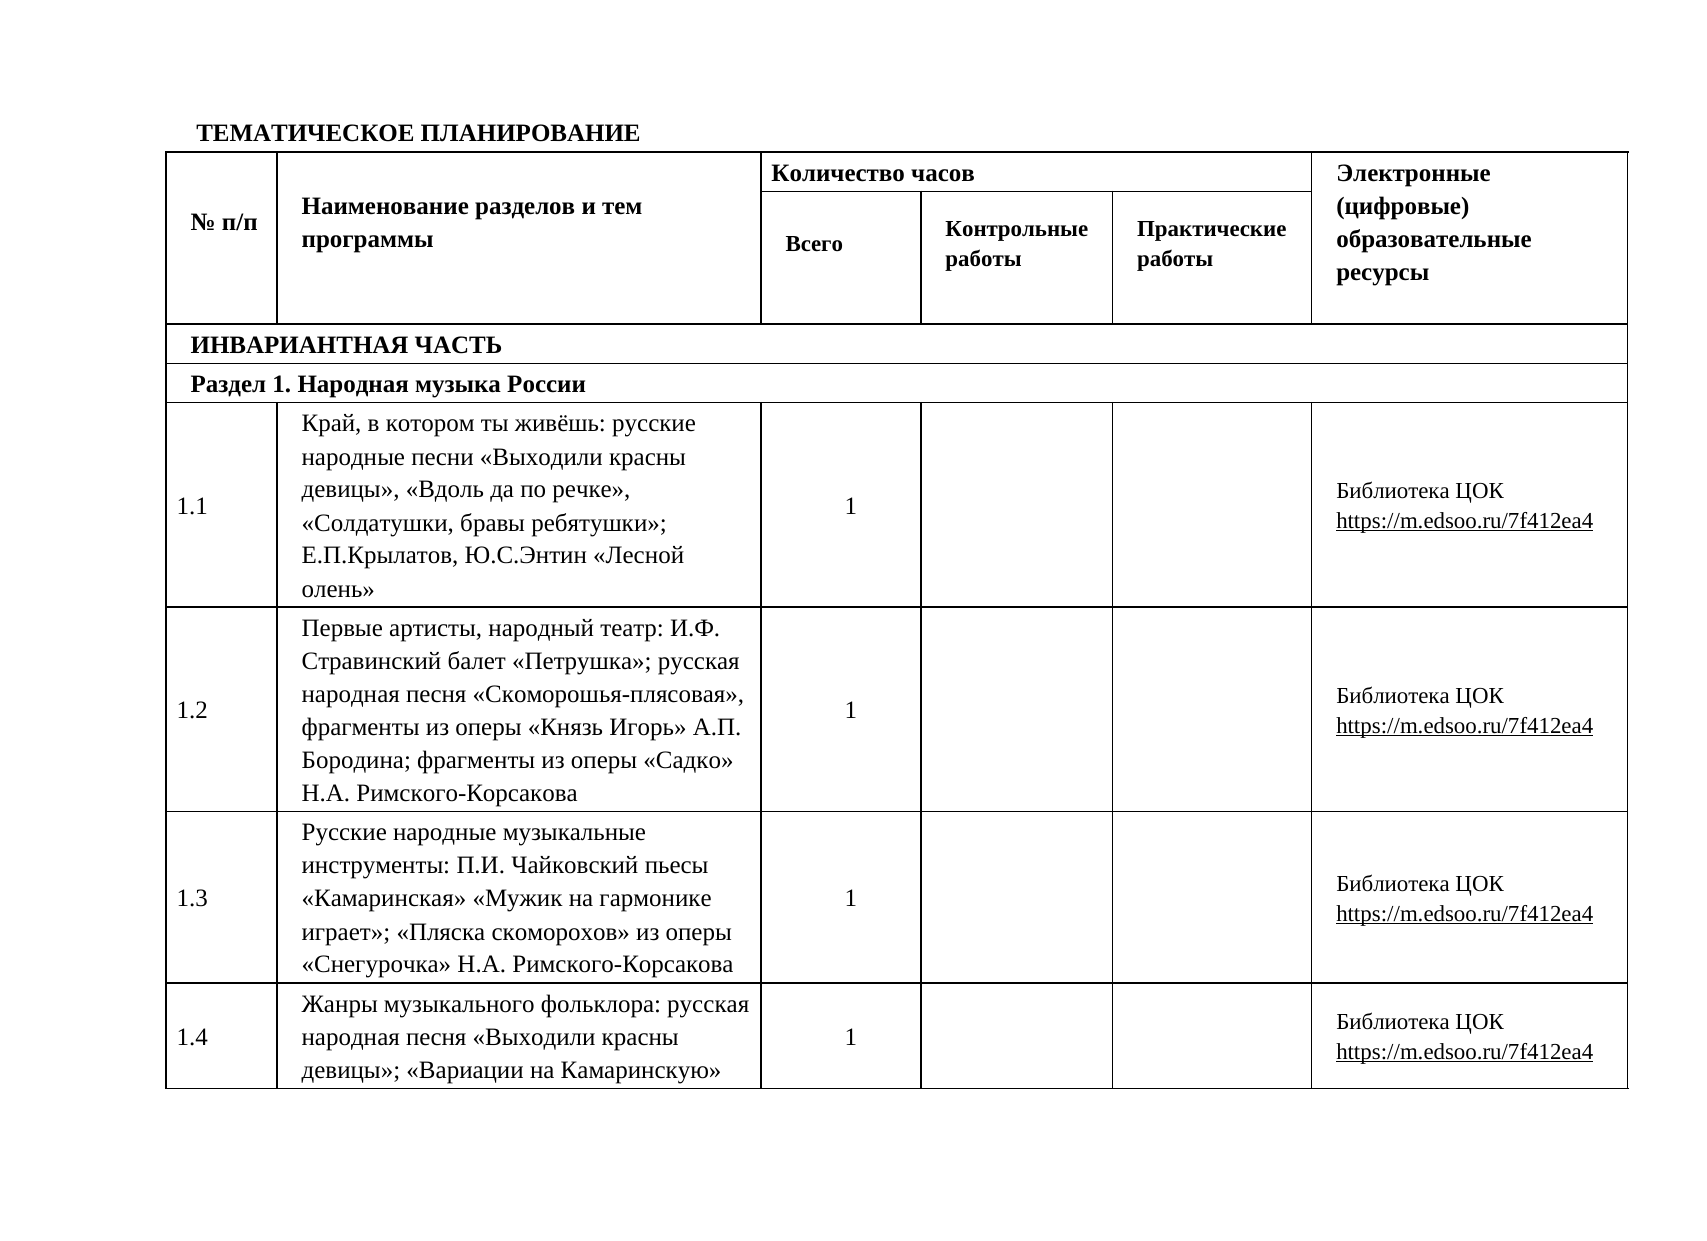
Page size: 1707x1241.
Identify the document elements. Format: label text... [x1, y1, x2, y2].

table_cell [1113, 403, 1311, 606]
table_cell Первые артисты, народный театр: И.Ф. Стравинский балет «Петрушка»; русская народная песня «Скоморошья-плясовая», фрагменты из оперы «Князь Игорь» А.П. Бородина; фрагменты из оперы «Садко» Н.А. Римского-Корсакова [278, 608, 760, 811]
table_cell [922, 403, 1112, 606]
table_cell Практические работы [1113, 192, 1311, 323]
table_header Количество часов [762, 153, 1311, 191]
table_cell [1113, 984, 1311, 1088]
table_cell 1 [762, 403, 920, 606]
table_cell Библиотека ЦОК https://m.edsoo.ru/7f412ea4 [1312, 608, 1627, 811]
table_cell [1113, 608, 1311, 811]
table_cell 1.1 [167, 403, 276, 606]
table_cell 1 [762, 984, 920, 1088]
table_cell Всего [762, 192, 920, 323]
table_cell [922, 608, 1112, 811]
table_cell [1113, 812, 1311, 982]
table_cell Край, в котором ты живёшь: русские народные песни «Выходили красны девицы», «Вдоль да по речке», «Солдатушки, бравы ребятушки»; Е.П.Крылатов, Ю.С.Энтин «Лесной олень» [278, 403, 760, 606]
table_header № п/п [167, 153, 276, 323]
table_cell Библиотека ЦОК https://m.edsoo.ru/7f412ea4 [1312, 403, 1627, 606]
table_cell 1 [762, 608, 920, 811]
table_cell 1.3 [167, 812, 276, 982]
table_header Электронные (цифровые) образовательные ресурсы [1312, 153, 1627, 323]
text ТЕМАТИЧЕСКОЕ ПЛАНИРОВАНИЕ [190, 118, 1618, 147]
table_cell ИНВАРИАНТНАЯ ЧАСТЬ [167, 325, 1627, 362]
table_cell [1312, 812, 1627, 982]
table_cell Раздел 1. Народная музыка России [167, 364, 1627, 402]
table_cell Контрольные работы [922, 192, 1112, 323]
table_cell 1 [762, 812, 920, 982]
table_cell 1.2 [167, 608, 276, 811]
table_cell [922, 812, 1112, 982]
table_cell Русские народные музыкальные инструменты: П.И. Чайковский пьесы «Камаринская» «Мужик на гармонике играет»; «Пляска скоморохов» из оперы «Снегурочка» Н.А. Римского-Корсакова [278, 812, 760, 982]
table_cell Жанры музыкального фольклора: русская народная песня «Выходили красны девицы»; «Вариации на Камаринскую» [278, 984, 760, 1088]
table_header Наименование разделов и тем программы [278, 153, 760, 323]
table_cell 1.4 [167, 984, 276, 1088]
table_cell [922, 984, 1112, 1088]
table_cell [1312, 984, 1627, 1088]
